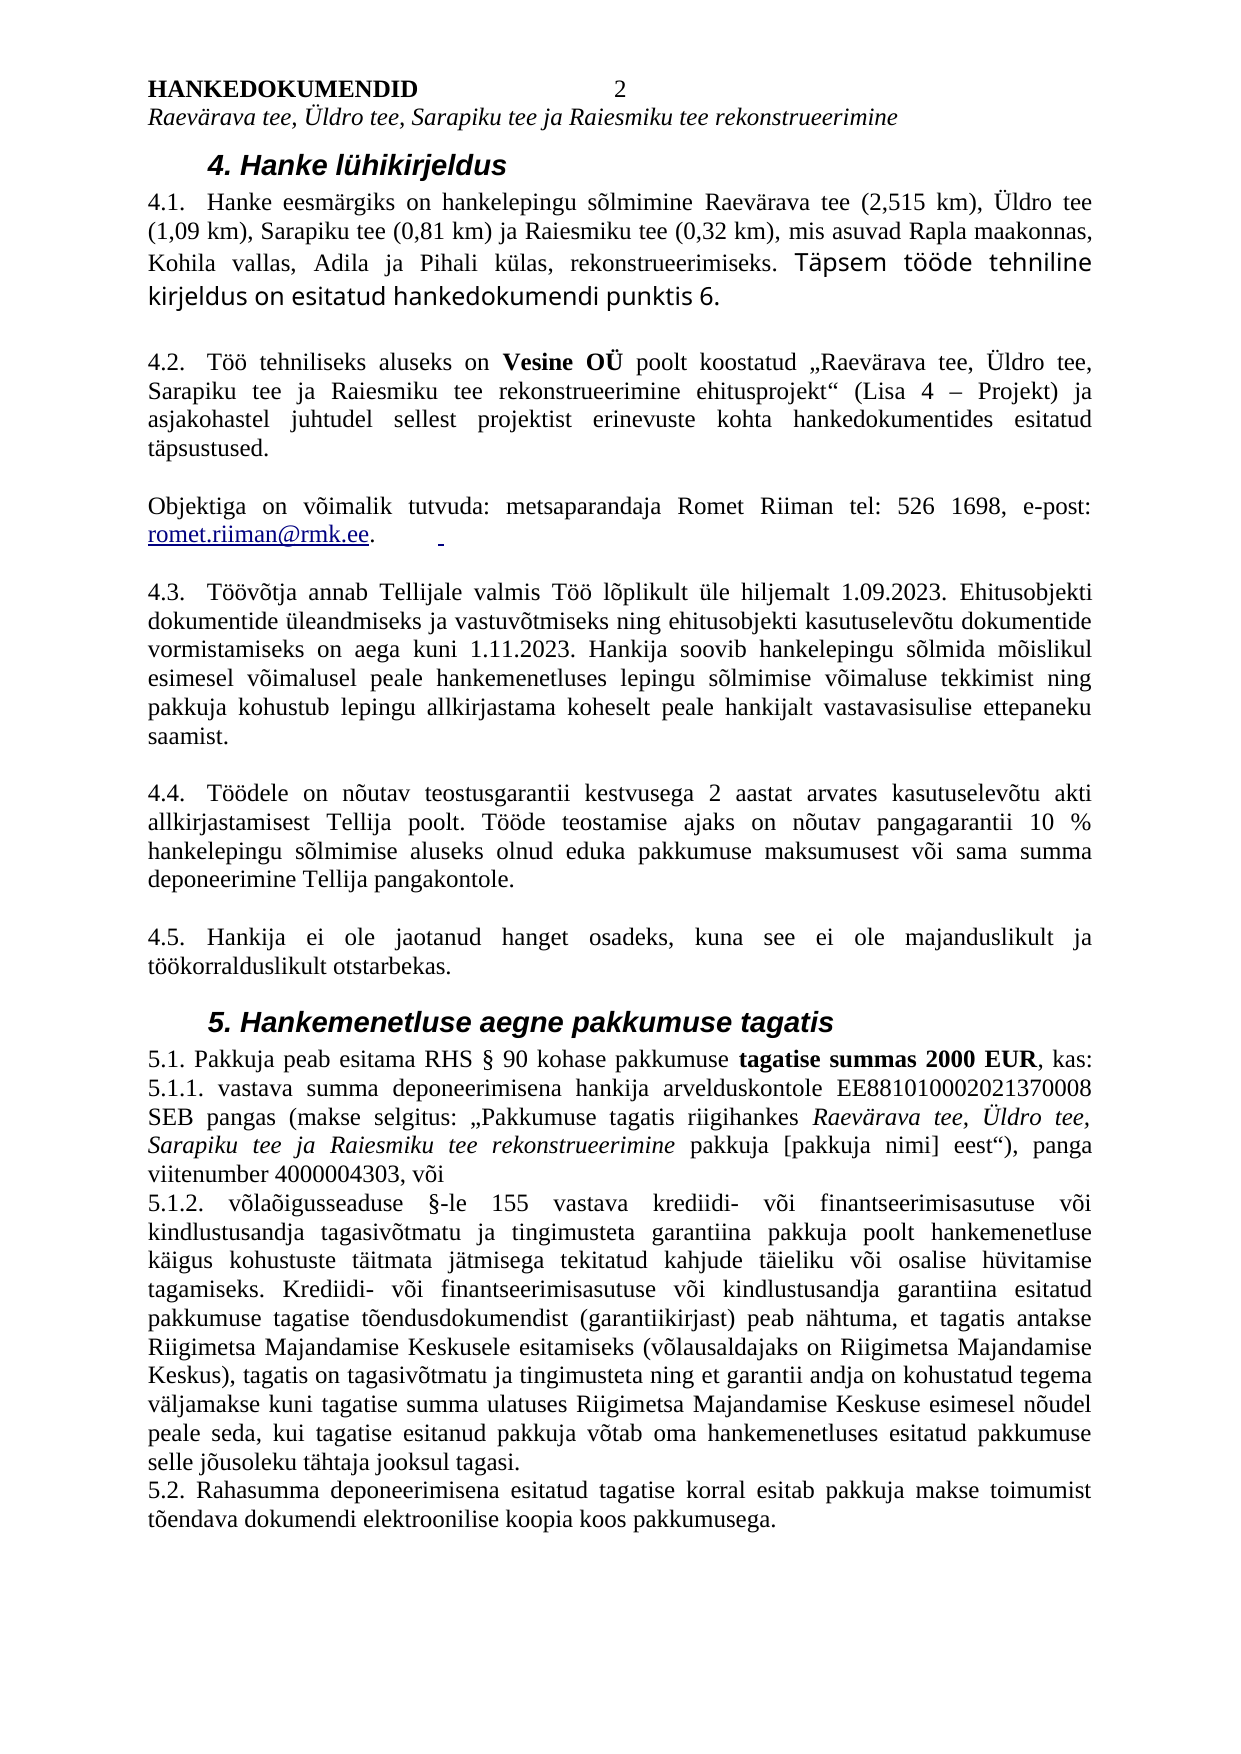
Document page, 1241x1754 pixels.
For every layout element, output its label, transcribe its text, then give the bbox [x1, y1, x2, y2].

text 5.1. Pakkuja peab esitama RHS § 90 kohase pakkumuse tagatise summas 2000 EUR, kas: 5.1.1. vastava summa deponeerimisena hankija arvelduskontole EE881010002021370008 SEB pangas (makse selgitus: „Pakkumuse tagatis riigihankes Raevärava tee, Üldro tee, Sarapiku tee ja Raiesmiku tee rekonstrueerimine pakkuja [pakkuja nimi] eest“), panga viitenumber 4000004303, või [148, 1044, 1093, 1188]
text Objektiga on võimalik tutvuda: metsaparandaja Romet Riiman tel: 526 1698, e-post: romet.riiman@rmk.ee. [148, 491, 1093, 548]
text 5.2. Rahasumma deponeerimisena esitatud tagatise korral esitab pakkuja makse toimumist tõendava dokumendi elektroonilise koopia koos pakkumusega. [148, 1476, 1093, 1533]
text 4.4. Töödele on nõutav teostusgarantii kestvusega 2 aastat arvates kasutuselevõtu akti allkirjastamisest Tellija poolt. Tööde teostamise ajaks on nõutav pangagarantii 10 % hankelepingu sõlmimise aluseks olnud eduka pakkumuse maksumusest või sama summa deponeerimine Tellija pangakontole. [148, 778, 1093, 893]
text 5.1.2. võlaõigusseaduse §-le 155 vastava krediidi- või finantseerimisasutuse või kindlustusandja tagasivõtmatu ja tingimusteta garantiina pakkuja poolt hankemenetluse käigus kohustuste täitmata jätmisega tekitatud kahjude täieliku või osalise hüvitamise tagamiseks. Krediidi- või finantseerimisasutuse või kindlustusandja garantiina esitatud pakkumuse tagatise tõendusdokumendist (garantiikirjast) peab nähtuma, et tagatis antakse Riigimetsa Majandamise Keskusele esitamiseks (võlausaldajaks on Riigimetsa Majandamise Keskus), tagatis on tagasivõtmatu ja tingimusteta ning et garantii andja on kohustatud tegema väljamakse kuni tagatise summa ulatuses Riigimetsa Majandamise Keskuse esimesel nõudel peale seda, kui tagatise esitanud pakkuja võtab oma hankemenetluses esitatud pakkumuse selle jõusoleku tähtaja jooksul tagasi. [148, 1188, 1093, 1476]
text 4.3. Töövõtja annab Tellijale valmis Töö lõplikult üle hiljemalt 1.09.2023. Ehitusobjekti dokumentide üleandmiseks ja vastuvõtmiseks ning ehitusobjekti kasutuselevõtu dokumentide vormistamiseks on aega kuni 1.11.2023. Hankija soovib hankelepingu sõlmida mõislikul esimesel võimalusel peale hankemenetluses lepingu sõlmimise võimaluse tekkimist ning pakkuja kohustub lepingu allkirjastama koheselt peale hankijalt vastavasisulise ettepaneku saamist. [148, 577, 1093, 749]
text 4.1. Hanke eesmärgiks on hankelepingu sõlmimine Raevärava tee (2,515 km), Üldro tee (1,09 km), Sarapiku tee (0,81 km) ja Raiesmiku tee (0,32 km), mis asuvad Rapla maakonnas, Kohila vallas, Adila ja Pihali külas, rekonstrueerimiseks. Täpsem tööde tehniline kirjeldus on esitatud hankedokumendi punktis 6. [148, 187, 1093, 313]
subtitle 5. Hankemenetluse aegne pakkumuse tagatis [148, 1004, 1093, 1038]
subtitle 4. Hanke lühikirjeldus [148, 148, 1093, 181]
text 4.5. Hankija ei ole jaotanud hanget osadeks, kuna see ei ole majanduslikult ja töökorralduslikult otstarbekas. [148, 922, 1093, 979]
text 4.2. Töö tehniliseks aluseks on Vesine OÜ poolt koostatud „Raevärava tee, Üldro tee, Sarapiku tee ja Raiesmiku tee rekonstrueerimine ehitusprojekt“ (Lisa 4 – Projekt) ja asjakohastel juhtudel sellest projektist erinevuste kohta hankedokumentides esitatud täpsustused. [148, 347, 1093, 462]
